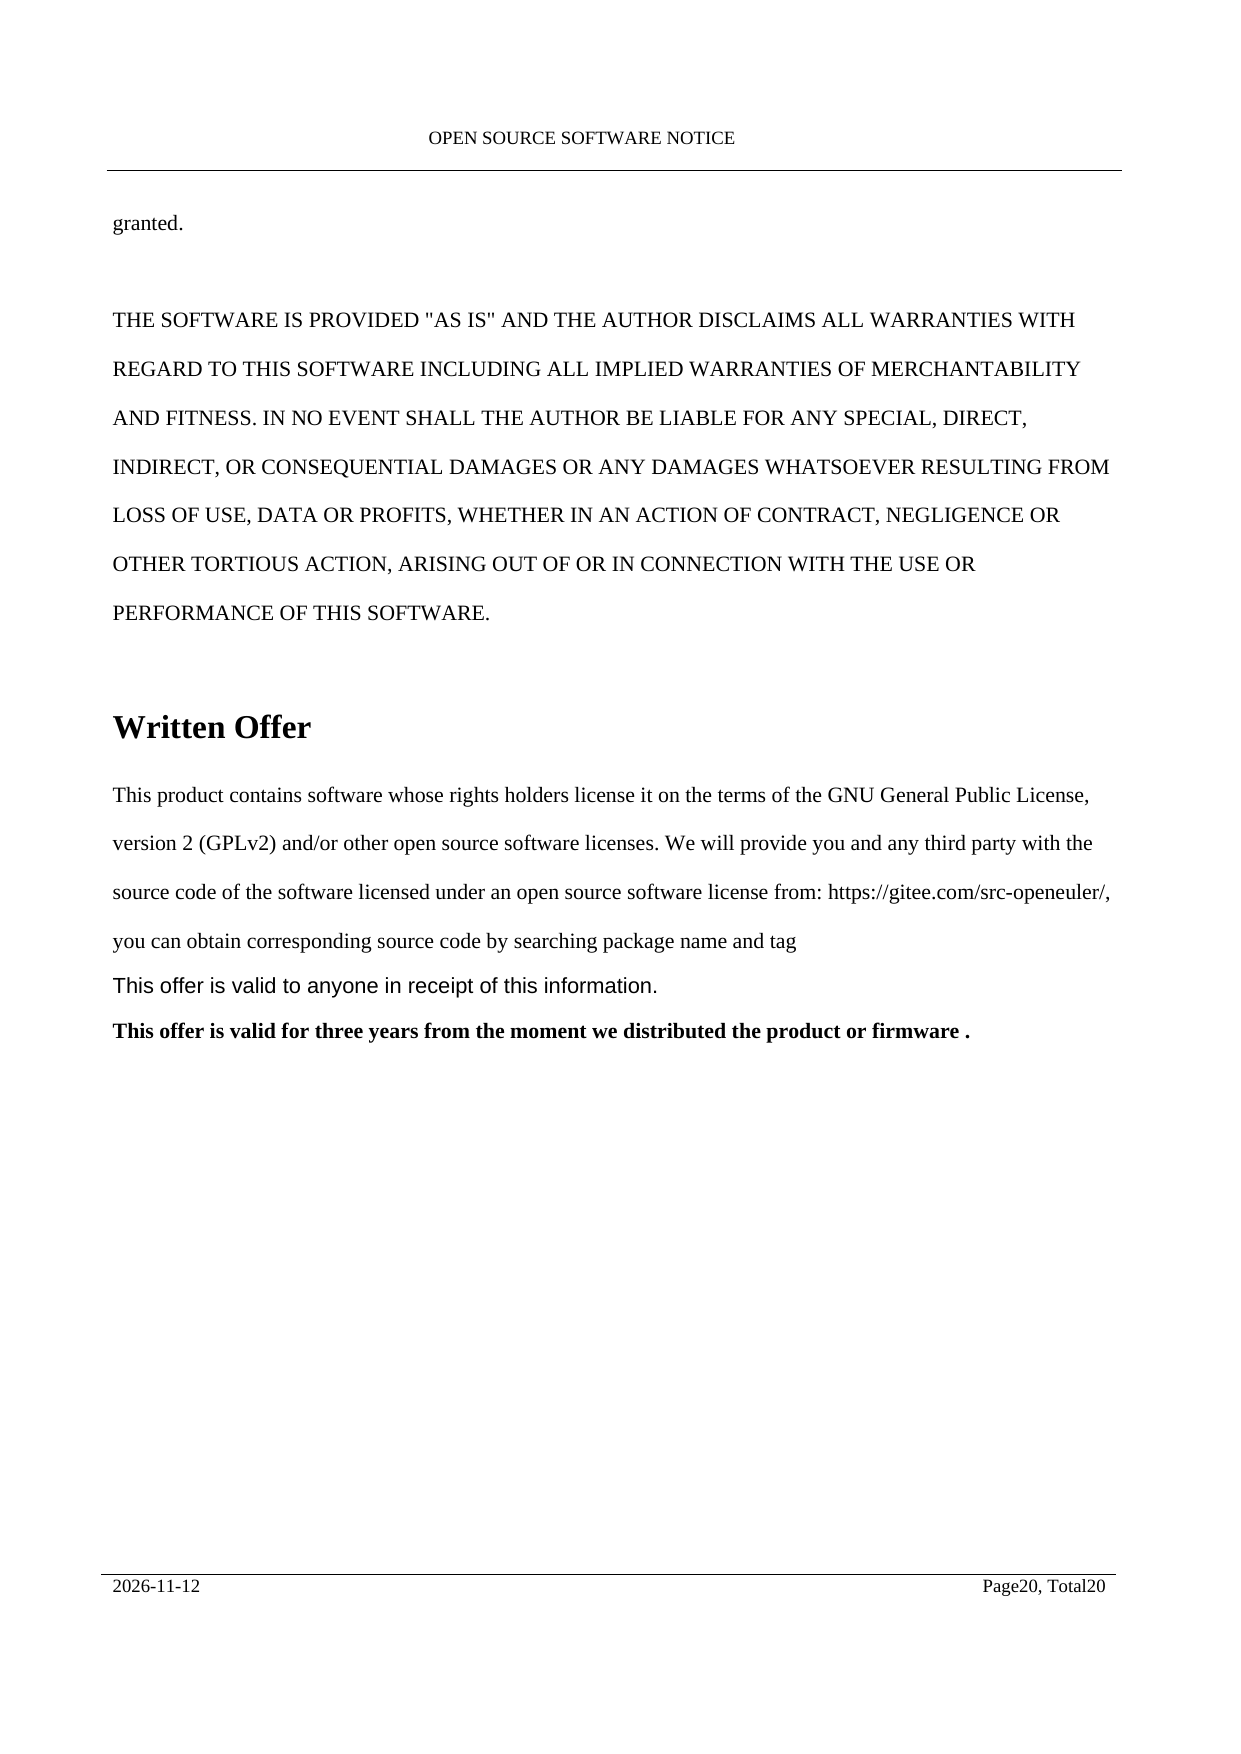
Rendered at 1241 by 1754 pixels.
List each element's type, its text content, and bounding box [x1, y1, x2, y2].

text Written Offer [112, 694, 1128, 759]
text This offer is valid for three years from the moment we distributed the product or firmware . [112, 1014, 1128, 1047]
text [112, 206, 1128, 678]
text This product contains software whose rights holders license it on the terms of the GNU General Public License, version 2 (GPLv2) and/or other open source software licenses. We will provide you and any third party with the source code of the software licensed under an open source software license from: https://gitee.com/src-openeuler/, you can obtain corresponding source code by searching package name and tag [112, 778, 1128, 957]
text This offer is valid to anyone in receipt of this information. [112, 969, 1128, 1002]
